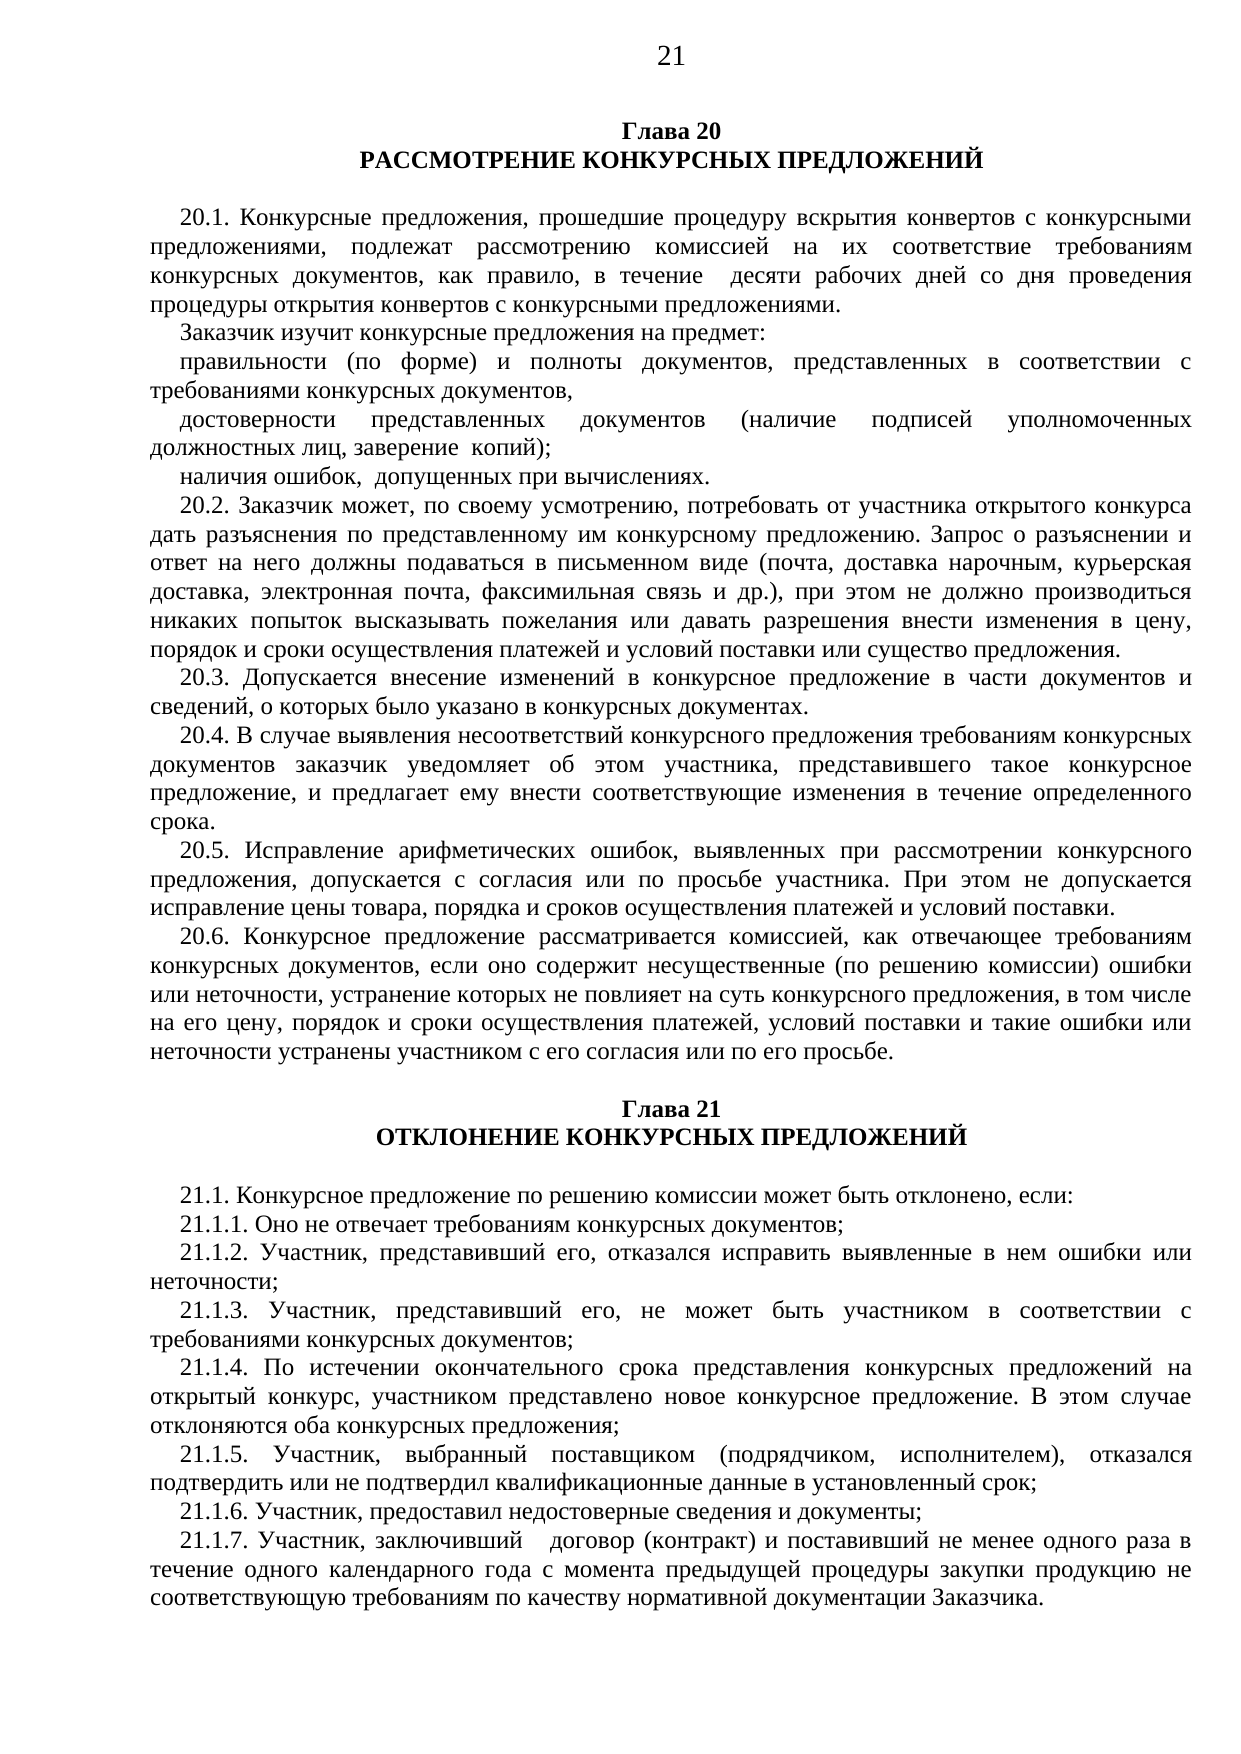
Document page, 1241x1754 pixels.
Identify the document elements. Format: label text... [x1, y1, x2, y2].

text РАССМОТРЕНИЕ КОНКУРСНЫХ ПРЕДЛОЖЕНИЙ [150, 145, 1193, 174]
text 21.1.3. Участник, представивший его, не может быть участником в соответствии с требованиями конкурсных документов; [150, 1295, 1193, 1352]
text Заказчик изучит конкурсные предложения на предмет: [150, 317, 1193, 346]
text ОТКЛОНЕНИЕ КОНКУРСНЫХ ПРЕДЛОЖЕНИЙ [150, 1122, 1193, 1151]
text 21.1.2. Участник, представивший его, отказался исправить выявленные в нем ошибки или неточности; [150, 1237, 1193, 1295]
text 20.3. Допускается внесение изменений в конкурсное предложение в части документов и сведений, о которых было указано в конкурсных документах. [150, 662, 1193, 720]
text 21.1.1. Оно не отвечает требованиям конкурсных документов; [150, 1209, 1193, 1237]
text наличия ошибок, допущенных при вычислениях. [150, 461, 1193, 490]
text правильности (по форме) и полноты документов, представленных в соответствии с требованиями конкурсных документов, [150, 346, 1193, 404]
text 21.1.6. Участник, предоставил недостоверные сведения и документы; [150, 1496, 1193, 1525]
text достоверности представленных документов (наличие подписей уполномоченных должностных лиц, заверение копий); [150, 404, 1193, 461]
text Глава 21 [150, 1094, 1193, 1122]
text 21.1.7. Участник, заключивший договор (контракт) и поставивший не менее одного раза в течение одного календарного года с момента предыдущей процедуры закупки продукцию не соответствующую требованиям по качеству нормативной документации Заказчика. [150, 1525, 1193, 1611]
text 21.1. Конкурсное предложение по решению комиссии может быть отклонено, если: [150, 1180, 1193, 1209]
text 20.5. Исправление арифметических ошибок, выявленных при рассмотрении конкурсного предложения, допускается с согласия или по просьбе участника. При этом не допускается исправление цены товара, порядка и сроков осуществления платежей и условий поставки. [150, 835, 1193, 921]
text 20.6. Конкурсное предложение рассматривается комиссией, как отвечающее требованиям конкурсных документов, если оно содержит несущественные (по решению комиссии) ошибки или неточности, устранение которых не повлияет на суть конкурсного предложения, в том числе на его цену, порядок и сроки осуществления платежей, условий поставки и такие ошибки или неточности устранены участником с его согласия или по его просьбе. [150, 921, 1193, 1065]
text 20.2. Заказчик может, по своему усмотрению, потребовать от участника открытого конкурса дать разъяснения по представленному им конкурсному предложению. Запрос о разъяснении и ответ на него должны подаваться в письменном виде (почта, доставка нарочным, курьерская доставка, электронная почта, факсимильная связь и др.), при этом не должно производиться никаких попыток высказывать пожелания или давать разрешения внести изменения в цену, порядок и сроки осуществления платежей и условий поставки или существо предложения. [150, 490, 1193, 662]
text 21.1.5. Участник, выбранный поставщиком (подрядчиком, исполнителем), отказался подтвердить или не подтвердил квалификационные данные в установленный срок; [150, 1439, 1193, 1496]
text Глава 20 [150, 116, 1193, 145]
text 21.1.4. По истечении окончательного срока представления конкурсных предложений на открытый конкурс, участником представлено новое конкурсное предложение. В этом случае отклоняются оба конкурсных предложения; [150, 1352, 1193, 1439]
text 20.1. Конкурсные предложения, прошедшие процедуру вскрытия конвертов с конкурсными предложениями, подлежат рассмотрению комиссией на их соответствие требованиям конкурсных документов, как правило, в течение десяти рабочих дней со дня проведения процедуры открытия конвертов с конкурсными предложениями. [150, 202, 1193, 317]
text 20.4. В случае выявления несоответствий конкурсного предложения требованиям конкурсных документов заказчик уведомляет об этом участника, представившего такое конкурсное предложение, и предлагает ему внести соответствующие изменения в течение определенного срока. [150, 720, 1193, 835]
